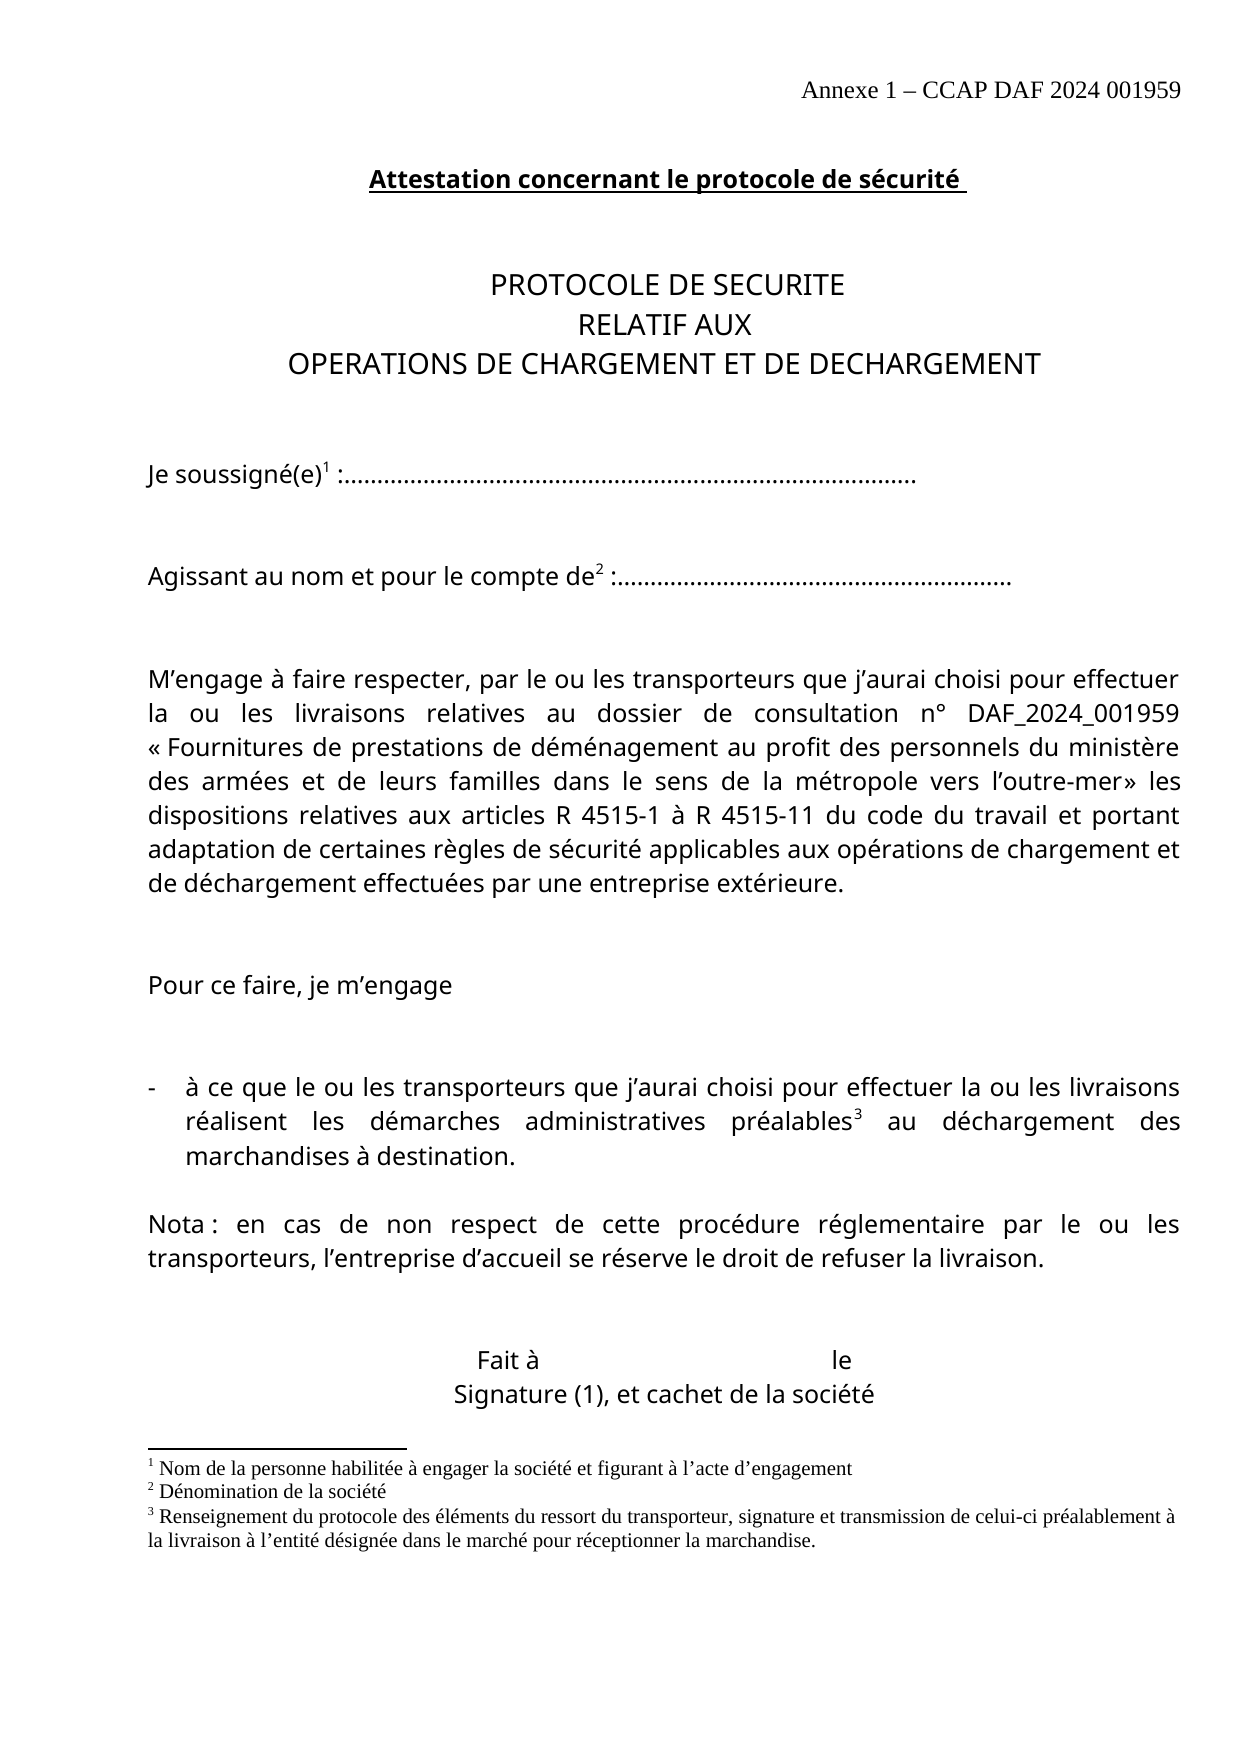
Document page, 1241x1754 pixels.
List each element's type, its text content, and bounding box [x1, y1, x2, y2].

list à ce que le ou les transporteurs que j’aurai choisi pour effectuer la ou les livraisons réalisent les démarches administratives préalables au déchargement des marchandises à destination. [148, 1070, 1181, 1172]
text Agissant au nom et pour le compte de :…………………………………………………… [148, 559, 1181, 593]
subtitle Fait à le [148, 1342, 1181, 1377]
text Nota : en cas de non respect de cette procédure réglementaire par le ou les transporteurs, l’entreprise d’accueil se réserve le droit de refuser la livraison. [148, 1206, 1181, 1274]
text OPERATIONS DE CHARGEMENT ET DE DECHARGEMENT [148, 343, 1181, 383]
text Je soussigné(e) :……………………………………………………………………….….. [148, 457, 1181, 491]
text Pour ce faire, je m’engage [148, 968, 1181, 1002]
text RELATIF AUX [148, 304, 1181, 343]
text Signature (1), et cachet de la société [148, 1377, 1181, 1411]
text PROTOCOLE DE SECURITE [148, 264, 1181, 304]
text M’engage à faire respecter, par le ou les transporteurs que j’aurai choisi pour effectuer la ou les livraisons relatives au dossier de consultation n° DAF_2024_001959 « Fournitures de prestations de déménagement au profit des personnels du ministère des armées et de leurs familles dans le sens de la métropole vers l’outre-mer» les dispositions relatives aux articles R 4515-1 à R 4515-11 du code du travail et portant adaptation de certaines règles de sécurité applicables aux opérations de chargement et de déchargement effectuées par une entreprise extérieure. [148, 661, 1181, 900]
text Attestation concernant le protocole de sécurité [148, 162, 1181, 196]
